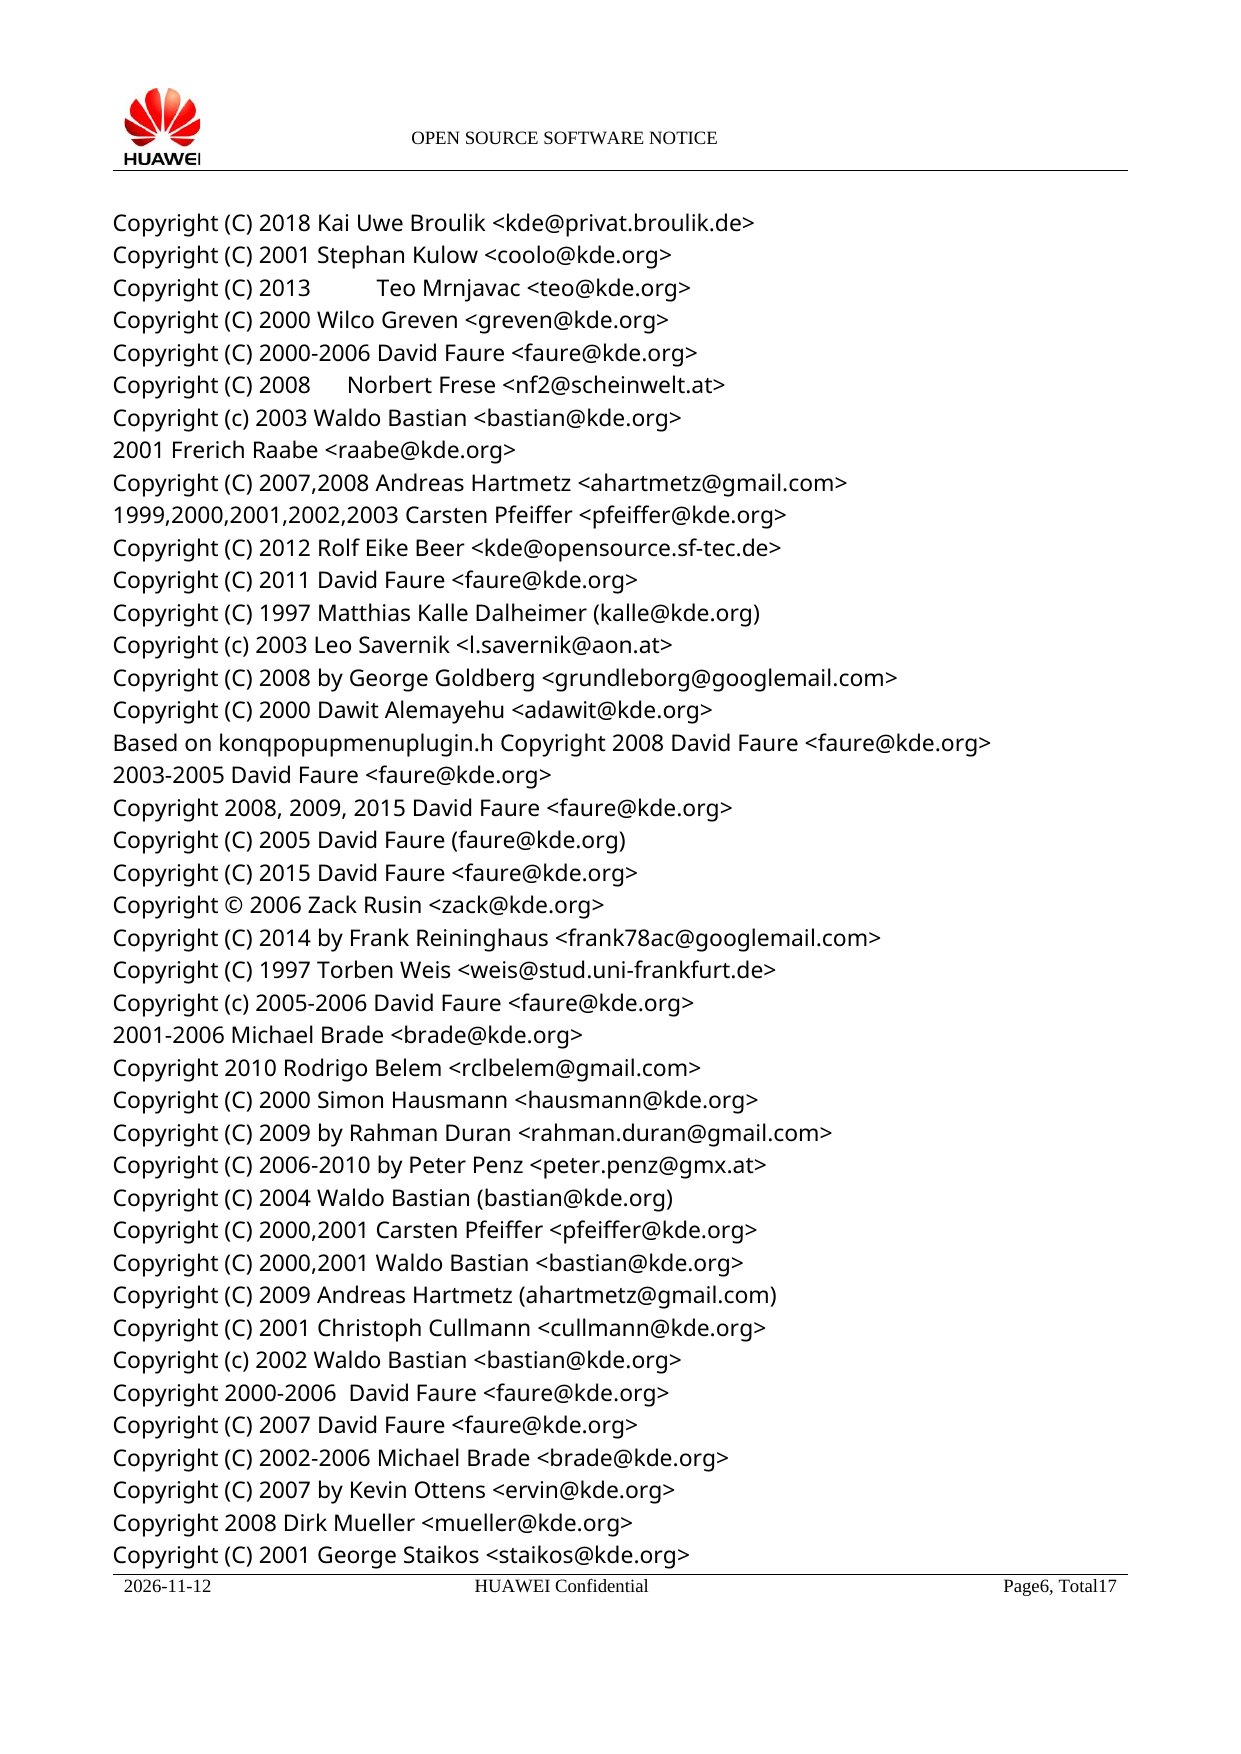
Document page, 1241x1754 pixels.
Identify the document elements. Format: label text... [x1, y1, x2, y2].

picture [124, 88, 201, 165]
